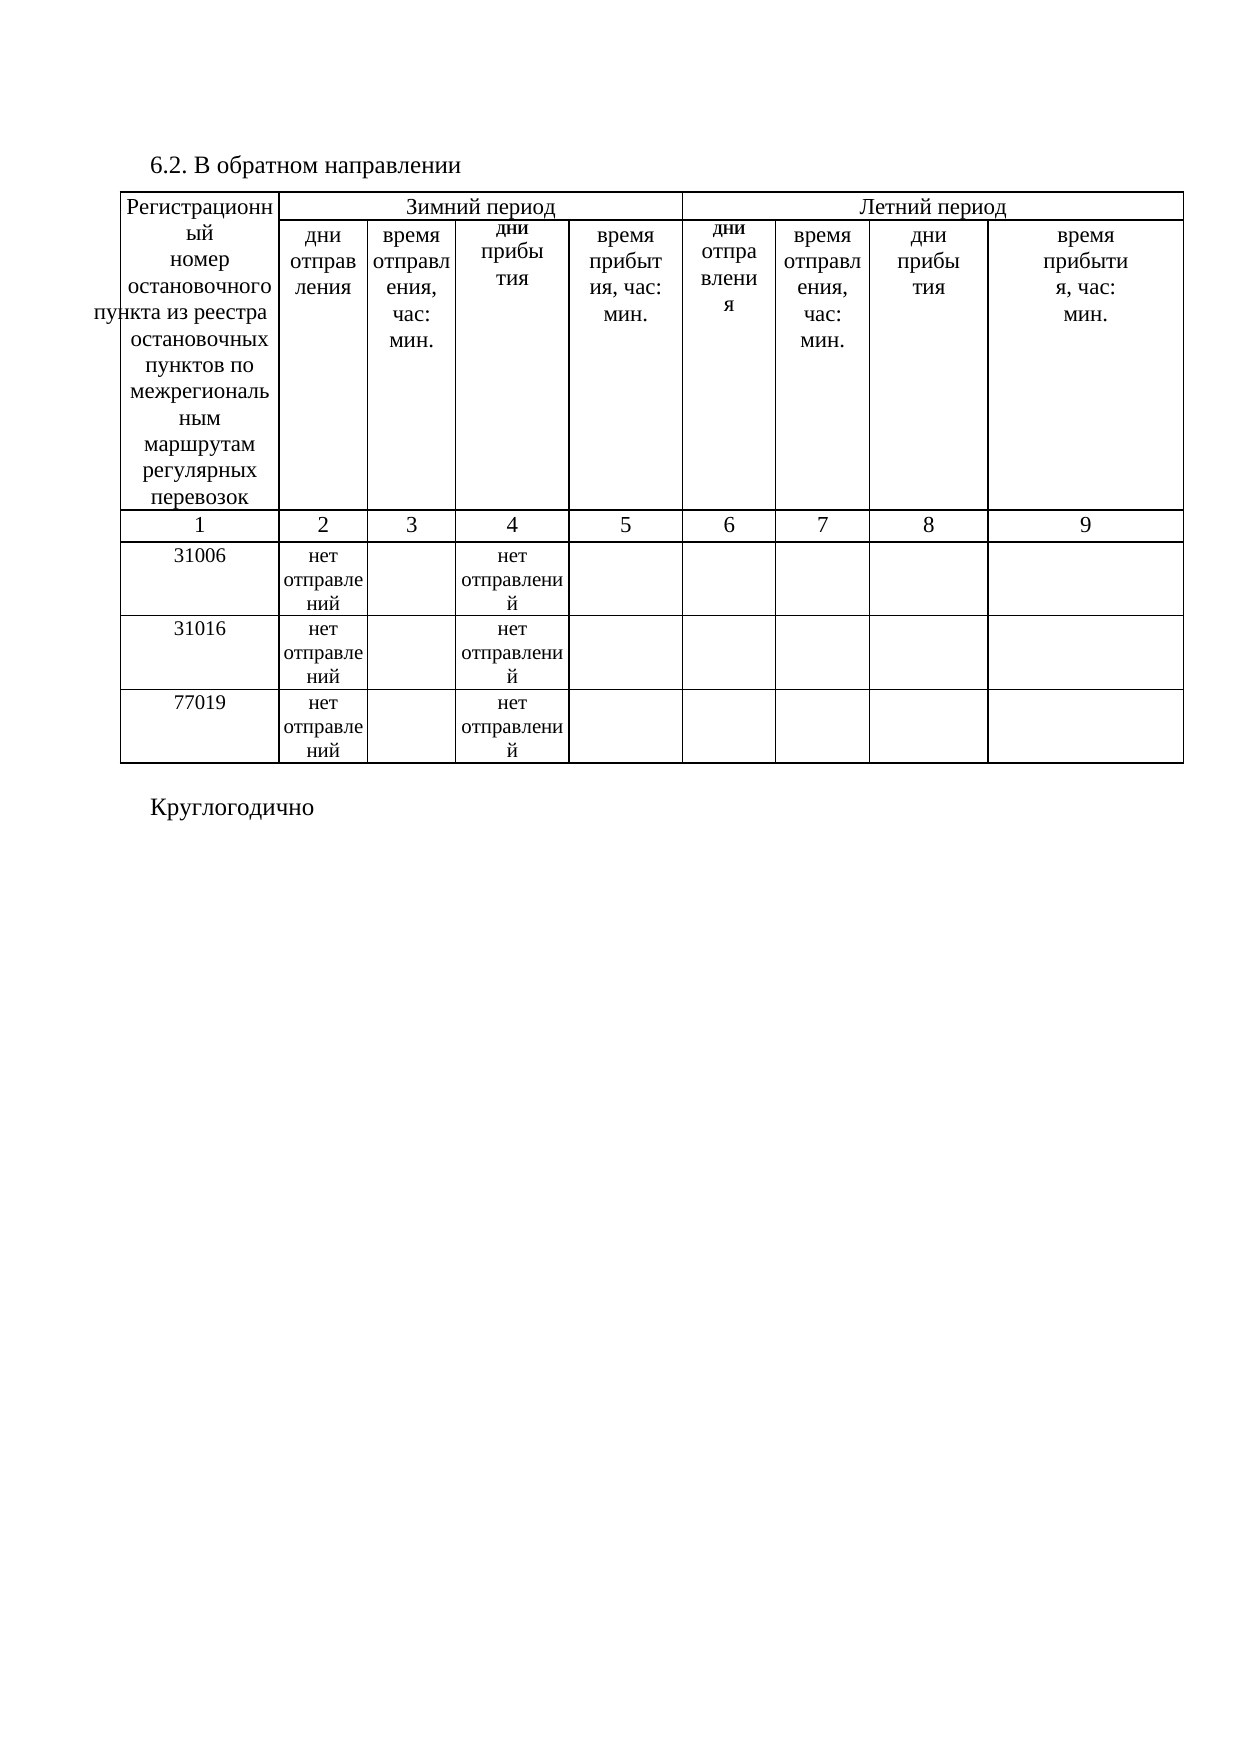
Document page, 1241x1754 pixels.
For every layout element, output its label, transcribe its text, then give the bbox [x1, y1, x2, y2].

table_cell [870, 543, 987, 615]
table_cell [683, 616, 775, 688]
table_cell 1 [121, 511, 278, 541]
table_cell ДНИ прибы тия [456, 221, 568, 509]
table_cell [683, 690, 775, 762]
table_cell [989, 543, 1183, 615]
table_cell время отправл ения, час: мин. [368, 221, 455, 509]
table_cell [683, 543, 775, 615]
text 6.2. В обратном направлении [150, 150, 1090, 179]
table_cell нет отправлений [456, 543, 568, 615]
table_cell 6 [683, 511, 775, 541]
table_cell дни прибы тия [870, 221, 987, 509]
table_cell [368, 543, 455, 615]
table_cell [570, 690, 682, 762]
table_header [121, 193, 278, 509]
table_cell дни отправ ления [280, 221, 367, 509]
table_cell [776, 690, 869, 762]
table_cell [368, 616, 455, 688]
table_cell [776, 543, 869, 615]
table_cell 8 [870, 511, 987, 541]
table_header Зимний период [280, 193, 682, 219]
table_cell 4 [456, 511, 568, 541]
table_cell 2 [280, 511, 367, 541]
table_cell ДНИ отпра влени я [683, 221, 775, 509]
table_cell 9 [989, 511, 1183, 541]
text Круглогодично [150, 792, 1090, 821]
table_cell 5 [570, 511, 682, 541]
table_header Летний период [683, 193, 1183, 219]
table_cell [989, 616, 1183, 688]
table_cell [570, 543, 682, 615]
table_cell 7 [776, 511, 869, 541]
table_cell время прибыт ия, час: мин. [570, 221, 682, 509]
table_cell нет отправлений [456, 690, 568, 762]
table_cell 3 [368, 511, 455, 541]
table_cell [870, 616, 987, 688]
table_cell 77019 [121, 690, 278, 762]
table_cell [870, 690, 987, 762]
table_cell 31006 [121, 543, 278, 615]
table_cell 31016 [121, 616, 278, 688]
table_cell время отправл ения, час: мин. [776, 221, 869, 509]
table_cell [570, 616, 682, 688]
table_cell время прибыти я, час: мин. [989, 221, 1183, 509]
table_cell [368, 690, 455, 762]
table_cell нет отправлений [456, 616, 568, 688]
table_cell нет отправлений [280, 543, 367, 615]
table_cell [776, 616, 869, 688]
table_cell [989, 690, 1183, 762]
table_cell нет отправлений [280, 616, 367, 688]
table_cell нет отправлений [280, 690, 367, 762]
